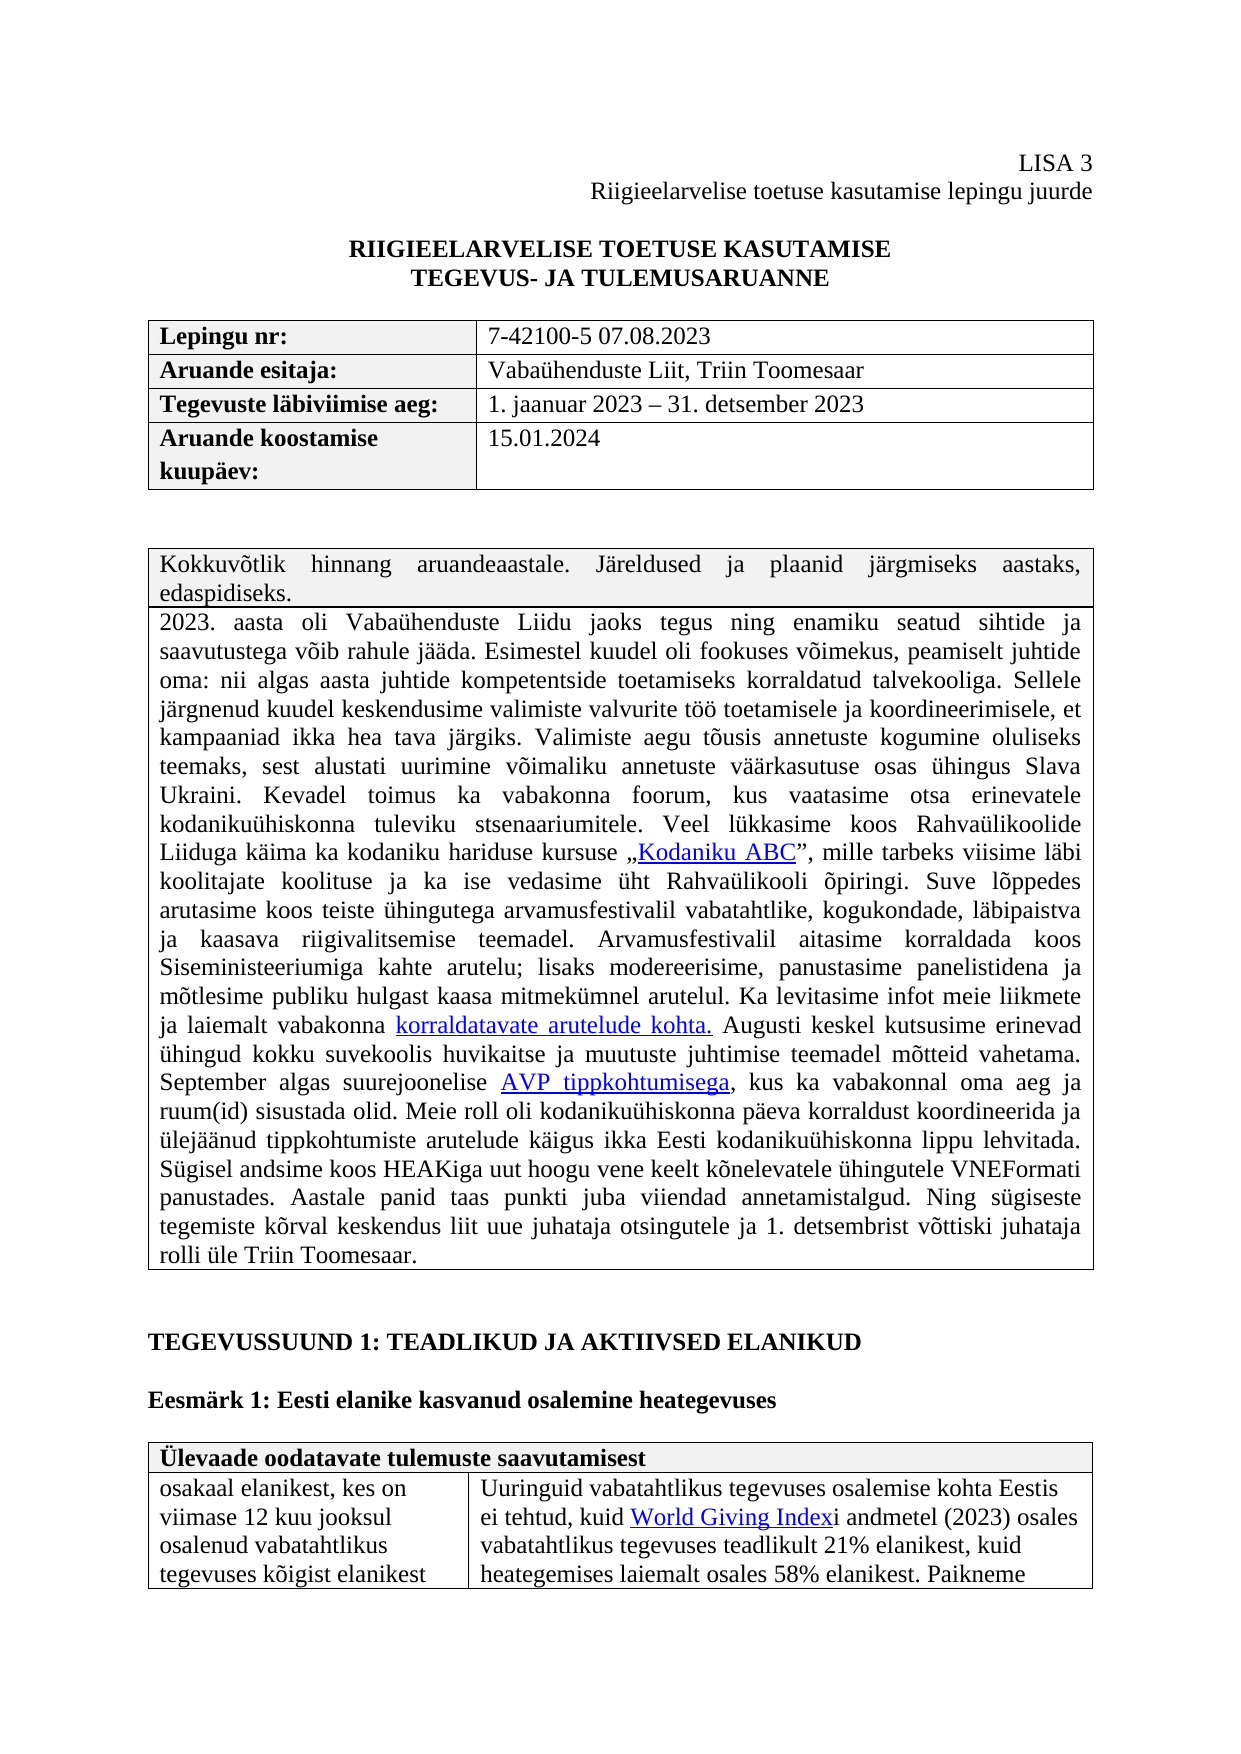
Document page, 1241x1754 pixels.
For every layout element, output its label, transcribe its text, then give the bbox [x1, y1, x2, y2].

table_cell 1. jaanuar 2023 – 31. detsember 2023 [477, 389, 1093, 422]
text TEGEVUSSUUND 1: TEADLIKUD JA AKTIIVSED ELANIKUD [148, 1327, 1093, 1356]
table_header Lepingu nr: [149, 321, 476, 354]
table_cell 15.01.2024 [477, 423, 1093, 489]
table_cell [149, 1473, 468, 1588]
text LISA 3 [148, 148, 1093, 176]
table_cell Vabaühenduste Liit, Triin Toomesaar [477, 355, 1093, 388]
table_header 7-42100-5 07.08.2023 [477, 321, 1093, 354]
table_cell 2023. aasta oli Vabaühenduste Liidu jaoks tegus ning enamiku seatud sihtide ja saavutustega võib rahule jääda. Esimestel kuudel oli fookuses võimekus, peamiselt juhtide oma: nii algas aasta juhtide kompetentside toetamiseks korraldatud talvekooliga. Sellele järgnenud kuudel keskendusime valimiste valvurite töö toetamisele ja koordineerimisele, et kampaaniad ikka hea tava järgiks. Valimiste aegu tõusis annetuste kogumine oluliseks teemaks, sest alustati uurimine võimaliku annetuste väärkasutuse osas ühingus Slava Ukraini. Kevadel toimus ka vabakonna foorum, kus vaatasime otsa erinevatele kodanikuühiskonna tuleviku stsenaariumitele. Veel lükkasime koos Rahvaülikoolide Liiduga käima ka kodaniku hariduse kursuse „Kodaniku ABC”, mille tarbeks viisime läbi koolitajate koolituse ja ka ise vedasime üht Rahvaülikooli õpiringi. Suve lõppedes arutasime koos teiste ühingutega arvamusfestivalil vabatahtlike, kogukondade, läbipaistva ja kaasava riigivalitsemise teemadel. Arvamusfestivalil aitasime korraldada koos Siseministeeriumiga kahte arutelu; lisaks modereerisime, panustasime panelistidena ja mõtlesime publiku hulgast kaasa mitmekümnel arutelul. Ka levitasime infot meie liikmete ja laiemalt vabakonna korraldatavate arutelude kohta. Augusti keskel kutsusime erinevad ühingud kokku suvekoolis huvikaitse ja muutuste juhtimise teemadel mõtteid vahetama. September algas suurejoonelise AVP tippkohtumisega, kus ka vabakonnal oma aeg ja ruum(id) sisustada olid. Meie roll oli kodanikuühiskonna päeva korraldust koordineerida ja ülejäänud tippkohtumiste arutelude käigus ikka Eesti kodanikuühiskonna lippu lehvitada. Sügisel andsime koos HEAKiga uut hoogu vene keelt kõnelevatele ühingutele VNEFormati panustades. Aastale panid taas punkti juba viiendad annetamistalgud. Ning sügiseste tegemiste kõrval keskendus liit uue juhataja otsingutele ja 1. detsembrist võttiski juhataja rolli üle Triin Toomesaar. [149, 608, 1093, 1269]
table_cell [469, 1473, 1092, 1588]
table_cell Aruande koostamise kuupäev: [149, 423, 476, 489]
table_header Kokkuvõtlik hinnang aruandeaastale. Järeldused ja plaanid järgmiseks aastaks, edaspidiseks. [149, 549, 1093, 606]
text RIIGIEELARVELISE TOETUSE KASUTAMISE [148, 234, 1093, 263]
text Eesmärk 1: Eesti elanike kasvanud osalemine heategevuses [148, 1385, 1093, 1413]
table_cell Aruande esitaja: [149, 355, 476, 388]
text Riigieelarvelise toetuse kasutamise lepingu juurde [148, 176, 1093, 205]
text TEGEVUS- JA TULEMUSARUANNE [148, 263, 1093, 291]
table_cell Tegevuste läbiviimise aeg: [149, 389, 476, 422]
table_header Ülevaade oodatavate tulemuste saavutamisest [149, 1443, 1092, 1472]
